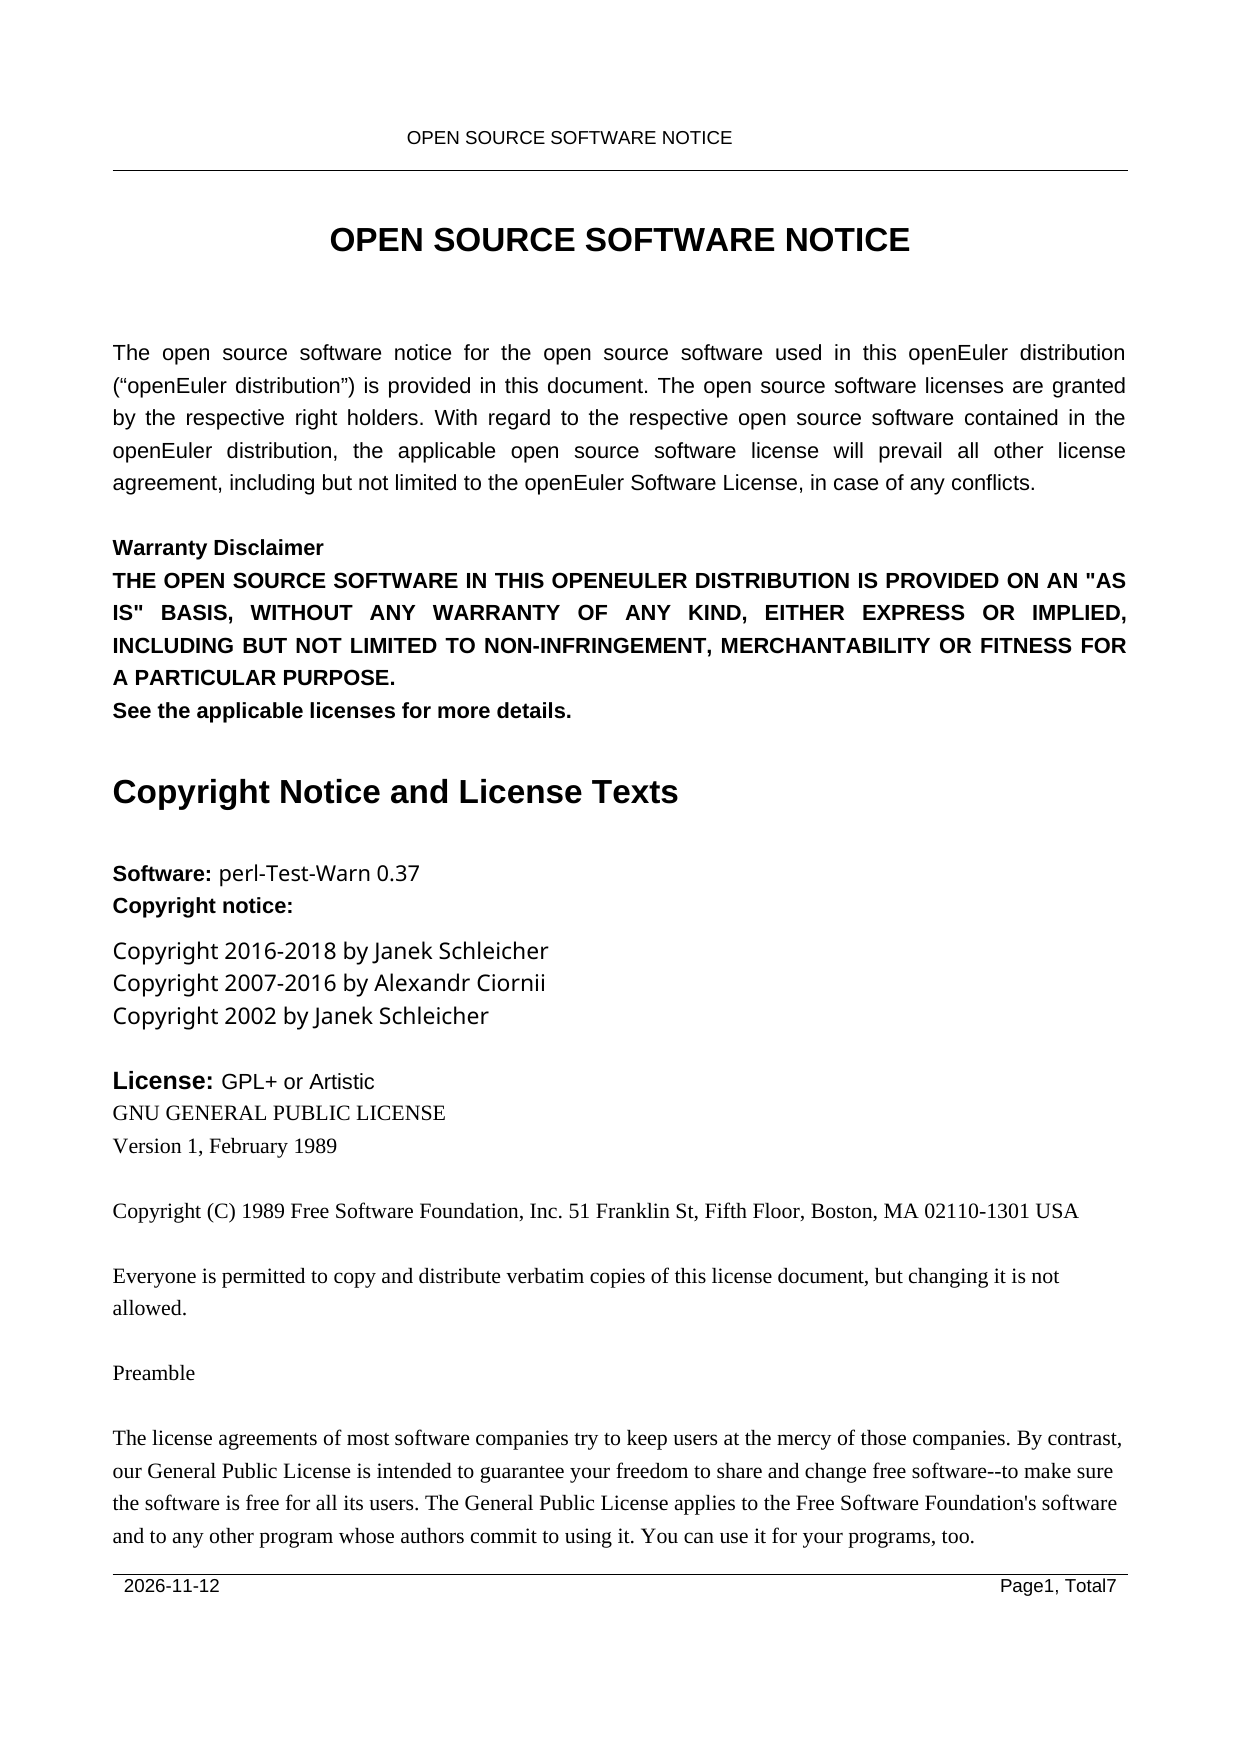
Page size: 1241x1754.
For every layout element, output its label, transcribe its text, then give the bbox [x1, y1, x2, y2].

text OPEN SOURCE SOFTWARE NOTICE [112, 206, 1128, 271]
text License: GPL+ or Artistic [112, 1064, 1128, 1096]
text The open source software notice for the open source software used in this openEuler distribution (“openEuler distribution”) is provided in this document. The open source software licenses are granted by the respective right holders. With regard to the respective open source software contained in the openEuler distribution, the applicable open source software license will prevail all other license agreement, including but not limited to the openEuler Software License, in case of any conflicts. [112, 336, 1128, 499]
title Software: perl-Test-Warn 0.37 [112, 856, 1128, 889]
text Warranty Disclaimer [112, 531, 1128, 564]
text Copyright Notice and License Texts [112, 759, 1128, 824]
text THE OPEN SOURCE SOFTWARE IN THIS OPENEULER DISTRIBUTION IS PROVIDED ON AN "AS IS" BASIS, WITHOUT ANY WARRANTY OF ANY KIND, EITHER EXPRESS OR IMPLIED, INCLUDING BUT NOT LIMITED TO NON-INFRINGEMENT, MERCHANTABILITY OR FITNESS FOR A PARTICULAR PURPOSE. See the applicable licenses for more details. [112, 564, 1128, 726]
text Copyright notice: [112, 889, 1128, 921]
text Copyright 2016-2018 by Janek Schleicher Copyright 2007-2016 by Alexandr Ciornii Copyright 2002 by Janek Schleicher [112, 934, 1128, 1064]
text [112, 1096, 1128, 1551]
